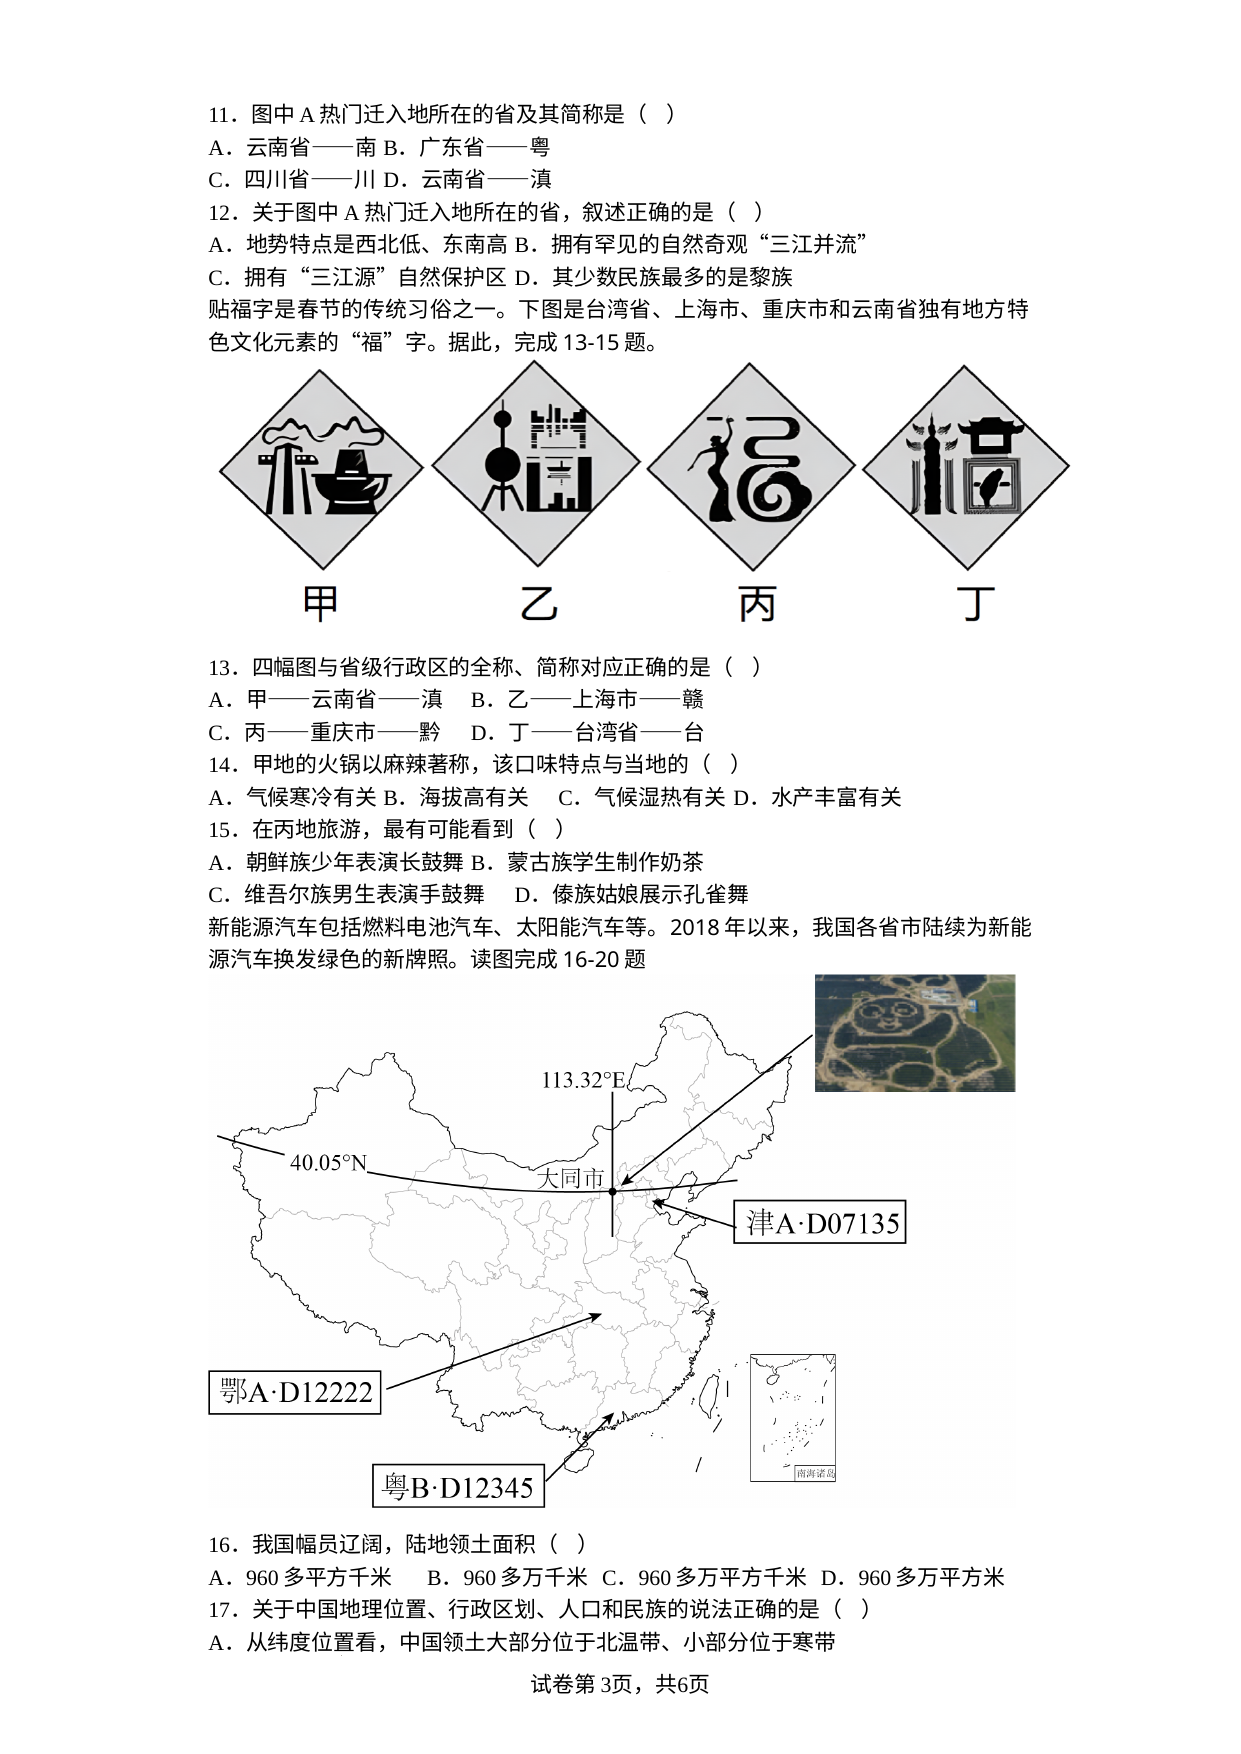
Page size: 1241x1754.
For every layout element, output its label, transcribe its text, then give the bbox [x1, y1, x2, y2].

text C．丙——重庆市——黔 D．丁——台湾省——台 [208, 714, 1032, 747]
text A．气候寒冷有关 B．海拔高有关 C．气候湿热有关 D．水产丰富有关 [208, 779, 1032, 812]
picture [208, 357, 1074, 634]
text A．甲——云南省——滇 B．乙——上海市——赣 [208, 682, 1032, 714]
text 新能源汽车包括燃料电池汽车、太阳能汽车等。2018年以来，我国各省市陆续为新能源汽车换发绿色的新牌照。读图完成16-20题 [208, 909, 1032, 974]
text C．维吾尔族男生表演手鼓舞 D．傣族姑娘展示孔雀舞 [208, 877, 1032, 909]
text A．朝鲜族少年表演长鼓舞 B．蒙古族学生制作奶茶 [208, 844, 1032, 877]
text A．云南省——南 B．广东省——粤 [208, 129, 1032, 162]
text 12．关于图中A热门迁入地所在的省，叙述正确的是（ ） [208, 194, 1032, 227]
text 16．我国幅员辽阔，陆地领土面积（ ） [208, 1527, 1032, 1559]
text 14．甲地的火锅以麻辣著称，该口味特点与当地的（ ） [208, 747, 1032, 779]
text C．拥有“三江源”自然保护区 D．其少数民族最多的是黎族 [208, 259, 1032, 292]
text A．从纬度位置看，中国领土大部分位于北温带、小部分位于寒带 [208, 1624, 1032, 1657]
text 13．四幅图与省级行政区的全称、简称对应正确的是（ ） [208, 649, 1032, 682]
text 15．在丙地旅游，最有可能看到（ ） [208, 812, 1032, 844]
text A．960多平方千米 B．960多万千米 C．960多万平方千米 D．960多万平方米 [208, 1559, 1032, 1592]
text A．地势特点是西北低、东南高 B．拥有罕见的自然奇观“三江并流” [208, 227, 1032, 259]
text 11．图中A热门迁入地所在的省及其简称是（ ） [208, 97, 1032, 129]
text 贴福字是春节的传统习俗之一。下图是台湾省、上海市、重庆市和云南省独有地方特色文化元素的“福”字。据此，完成13-15题。 [208, 292, 1032, 357]
text 17．关于中国地理位置、行政区划、人口和民族的说法正确的是（ ） [208, 1592, 1032, 1624]
picture [208, 974, 1016, 1508]
text C．四川省——川 D．云南省——滇 [208, 162, 1032, 194]
